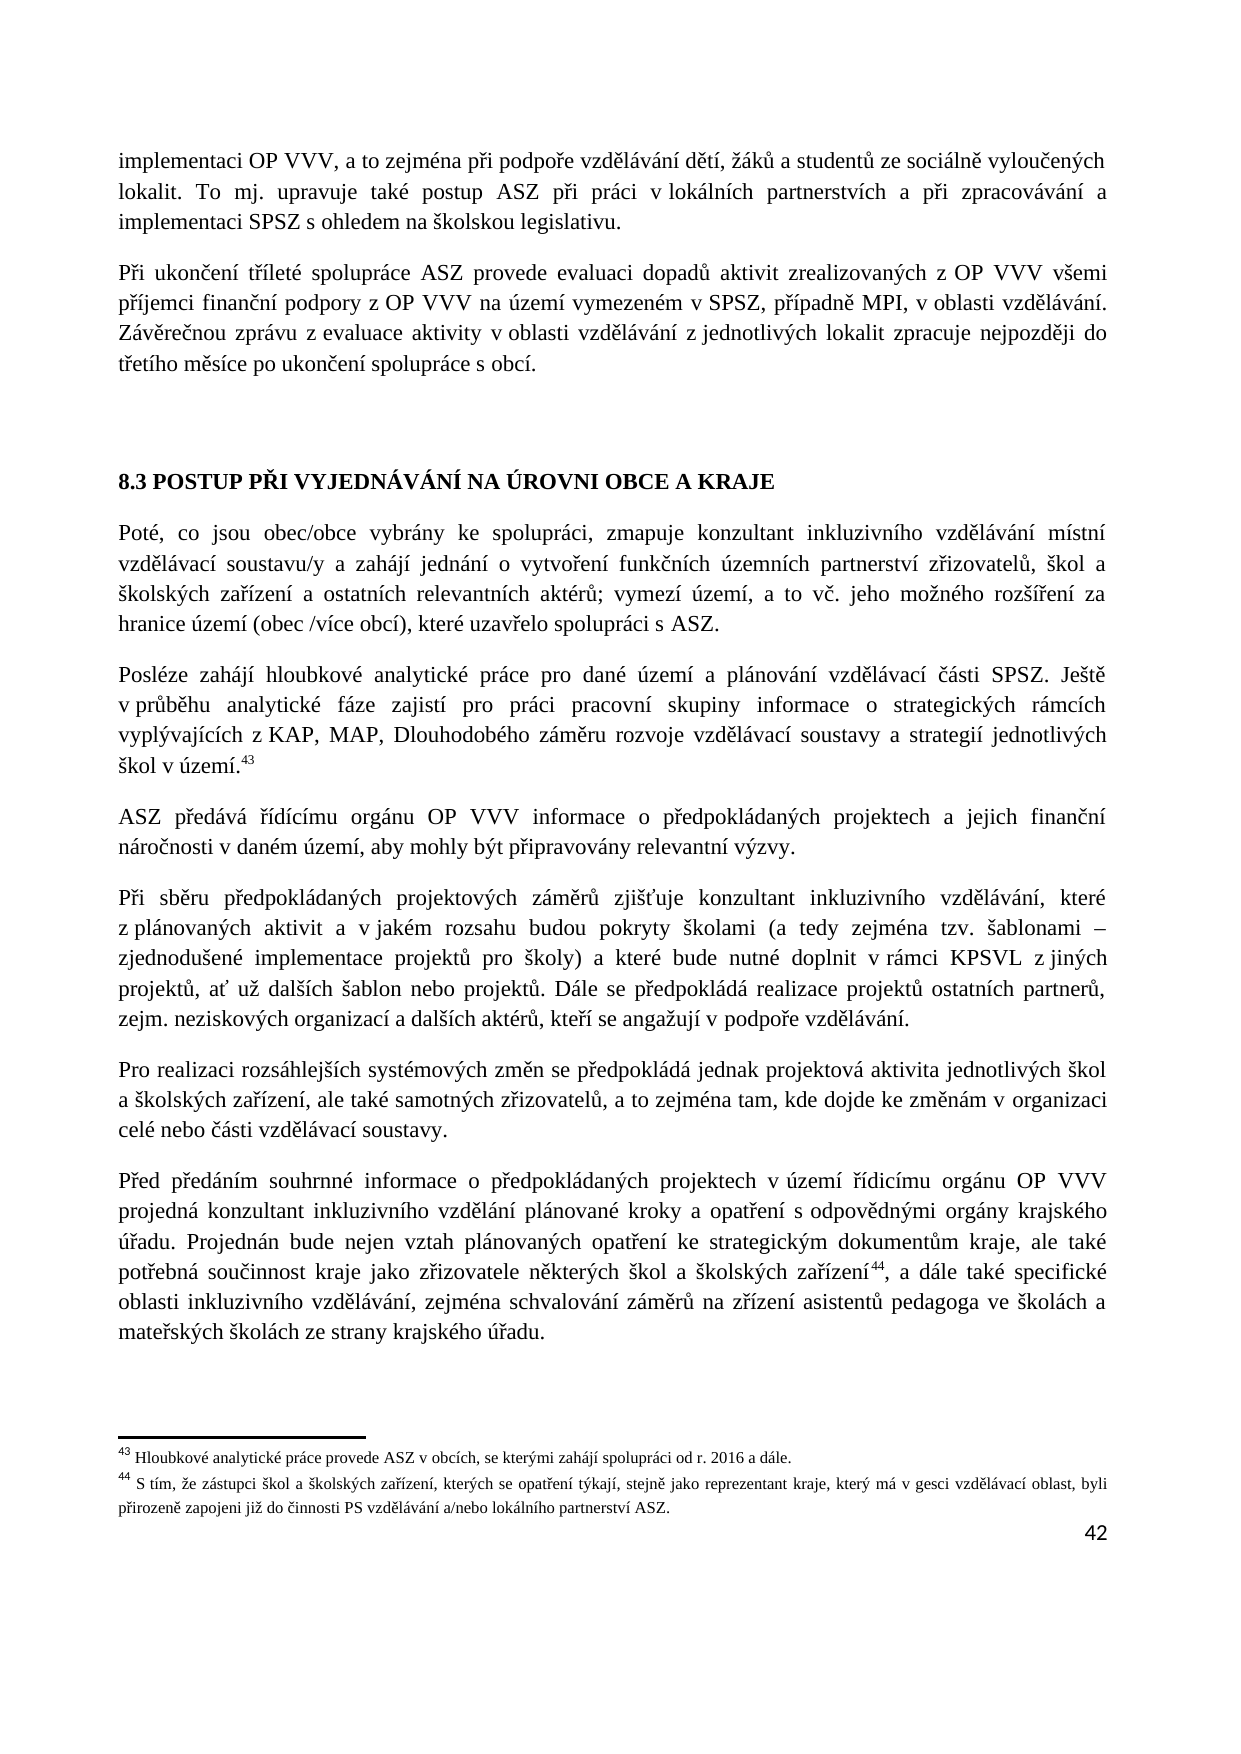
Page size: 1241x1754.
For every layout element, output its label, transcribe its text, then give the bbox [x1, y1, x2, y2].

text Poté, co jsou obec/obce vybrány ke spolupráci, zmapuje konzultant inkluzivního vzdělávání místní vzdělávací soustavu/y a zahájí jednání o vytvoření funkčních územních partnerství zřizovatelů, škol a školských zařízení a ostatních relevantních aktérů; vymezí území, a to vč. jeho možného rozšíření za hranice území (obec /více obcí), které uzavřelo spolupráci s ASZ. [118, 519, 1107, 636]
text Pro realizaci rozsáhlejších systémových změn se předpokládá jednak projektová aktivita jednotlivých škol a školských zařízení, ale také samotných zřizovatelů, a to zejména tam, kde dojde ke změnám v organizaci celé nebo části vzdělávací soustavy. [118, 1056, 1107, 1143]
text 8.3 POSTUP PŘI VYJEDNÁVÁNÍ NA ÚROVNI OBCE A KRAJE [118, 468, 1107, 495]
text Při sběru předpokládaných projektových záměrů zjišťuje konzultant inkluzivního vzdělávání, které z plánovaných aktivit a v jakém rozsahu budou pokryty školami (a tedy zejména tzv. šablonami – zjednodušené implementace projektů pro školy) a které bude nutné doplnit v rámci KPSVL z jiných projektů, ať už dalších šablon nebo projektů. Dále se předpokládá realizace projektů ostatních partnerů, zejm. neziskových organizací a dalších aktérů, kteří se angažují v podpoře vzdělávání. [118, 884, 1107, 1031]
text Posléze zahájí hloubkové analytické práce pro dané území a plánování vzdělávací části SPSZ. Ještě v průběhu analytické fáze zajistí pro práci pracovní skupiny informace o strategických rámcích vyplývajících z KAP, MAP, Dlouhodobého záměru rozvoje vzdělávací soustavy a strategií jednotlivých škol v území. [118, 661, 1107, 778]
text Před předáním souhrnné informace o předpokládaných projektech v území řídicímu orgánu OP VVV projedná konzultant inkluzivního vzdělání plánované kroky a opatření s odpovědnými orgány krajského úřadu. Projednán bude nejen vztah plánovaných opatření ke strategickým dokumentům kraje, ale také potřebná součinnost kraje jako zřizovatele některých škol a školských zařízení, a dále také specifické oblasti inkluzivního vzdělávání, zejména schvalování záměrů na zřízení asistentů pedagoga ve školách a mateřských školách ze strany krajského úřadu. [118, 1167, 1107, 1345]
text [118, 148, 1107, 234]
text Při ukončení tříleté spolupráce ASZ provede evaluaci dopadů aktivit zrealizovaných z OP VVV všemi příjemci finanční podpory z OP VVV na území vymezeném v SPSZ, případně MPI, v oblasti vzdělávání. Závěrečnou zprávu z evaluace aktivity v oblasti vzdělávání z jednotlivých lokalit zpracuje nejpozději do třetího měsíce po ukončení spolupráce s obcí. [118, 259, 1107, 376]
text ASZ předává řídícímu orgánu OP VVV informace o předpokládaných projektech a jejich finanční náročnosti v daném území, aby mohly být připravovány relevantní výzvy. [118, 803, 1107, 859]
